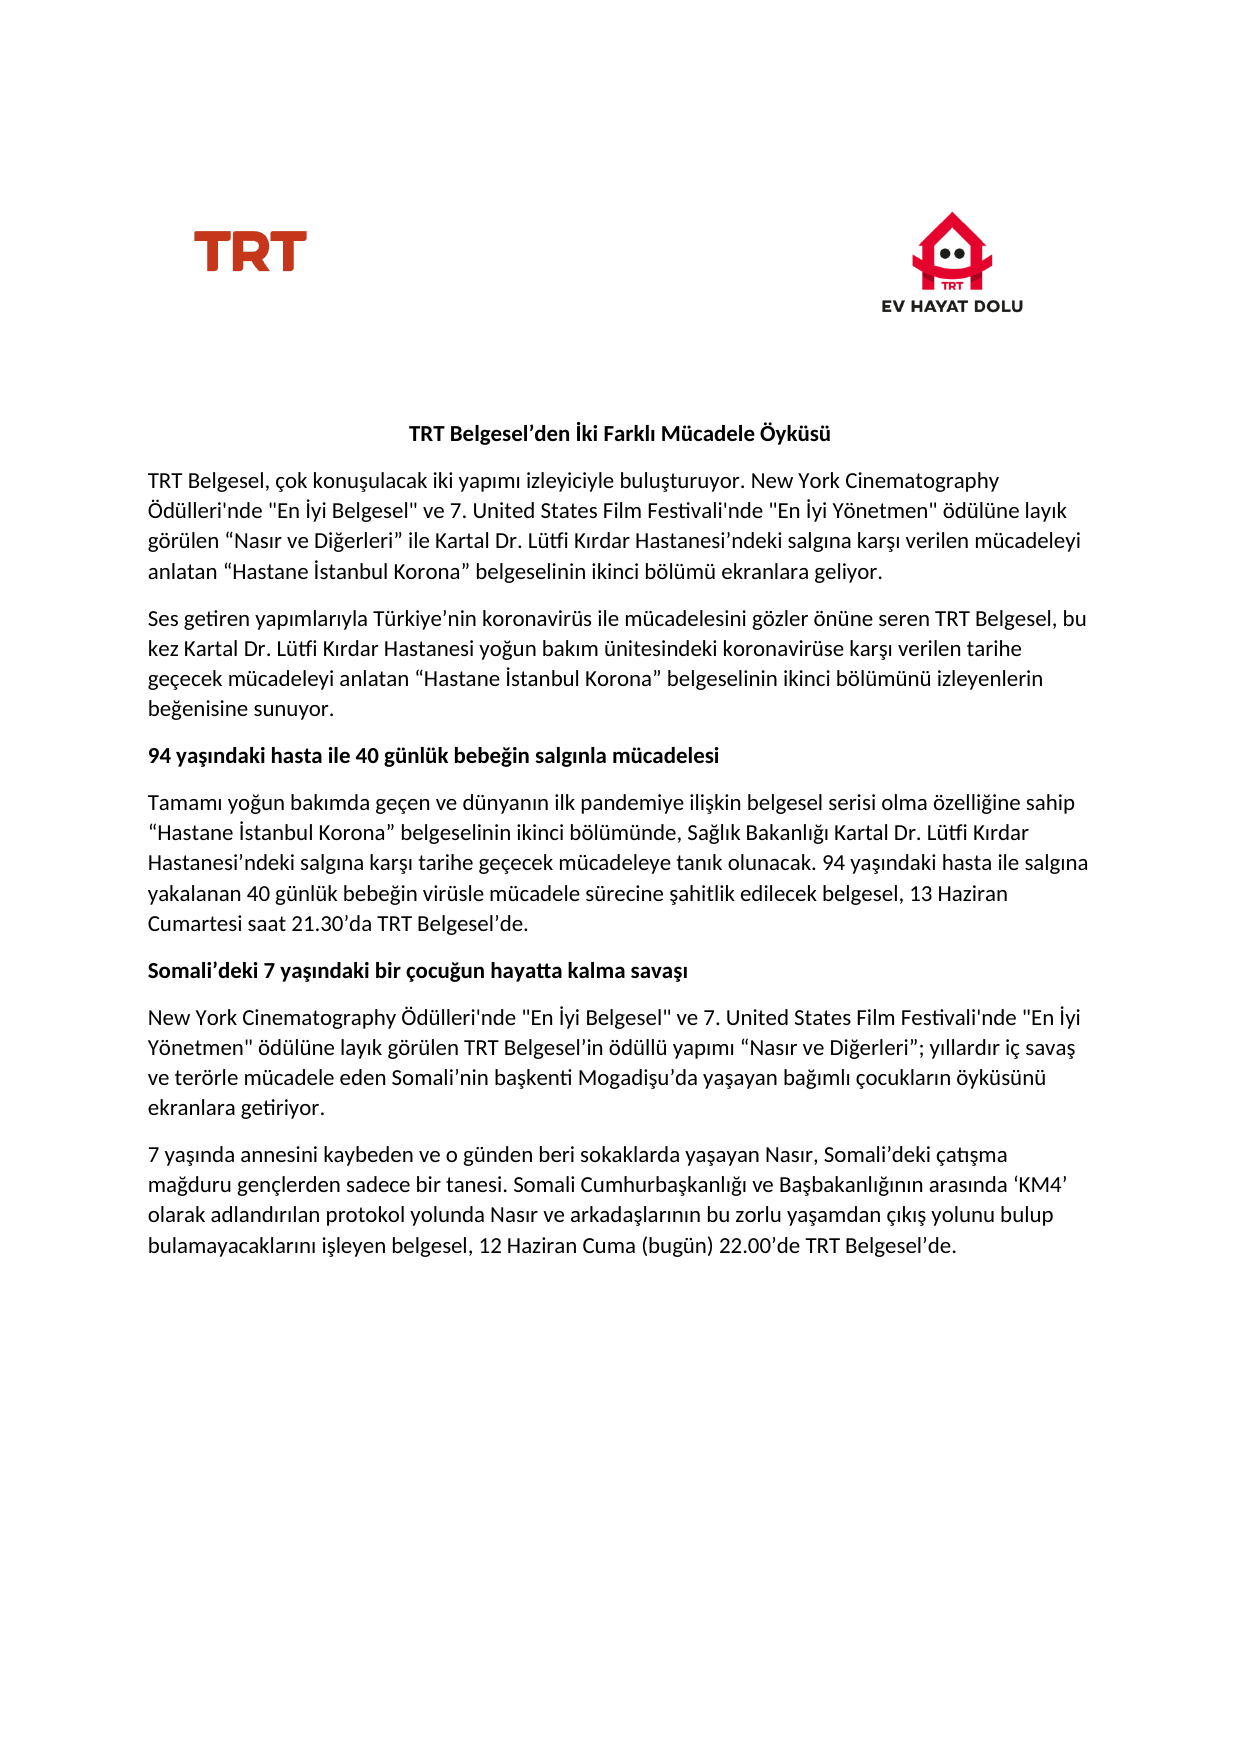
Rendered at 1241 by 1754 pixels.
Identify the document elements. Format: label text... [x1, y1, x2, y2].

text New York Cinematography Ödülleri'nde "En İyi Belgesel" ve 7. United States Film Festivali'nde "En İyi Yönetmen" ödülüne layık görülen TRT Belgesel’in ödüllü yapımı “Nasır ve Diğerleri”; yıllardır iç savaş ve terörle mücadele eden Somali’nin başkenti Mogadişu’da yaşayan bağımlı çocukların öyküsünü ekranlara getiriyor. [148, 1003, 1093, 1121]
text 94 yaşındaki hasta ile 40 günlük bebeğin salgınla mücadelesi [148, 741, 1093, 769]
text TRT Belgesel, çok konuşulacak iki yapımı izleyiciyle buluşturuyor. New York Cinematography Ödülleri'nde "En İyi Belgesel" ve 7. United States Film Festivali'nde "En İyi Yönetmen" ödülüne layık görülen “Nasır ve Diğerleri” ile Kartal Dr. Lütfi Kırdar Hastanesi’ndeki salgına karşı verilen mücadeleyi anlatan “Hastane İstanbul Korona” belgeselinin ikinci bölümü ekranlara geliyor. [148, 466, 1093, 585]
text TRT Belgesel’den İki Farklı Mücadele Öyküsü [148, 419, 1093, 447]
picture [147, 147, 353, 353]
text Ses getiren yapımlarıyla Türkiye’nin koronavirüs ile mücadelesini gözler önüne seren TRT Belgesel, bu kez Kartal Dr. Lütfi Kırdar Hastanesi yoğun bakım ünitesindeki koronavirüse karşı verilen tarihe geçecek mücadeleyi anlatan “Hastane İstanbul Korona” belgeselinin ikinci bölümünü izleyenlerin beğenisine sunuyor. [148, 604, 1093, 722]
picture [828, 181, 1076, 353]
text Tamamı yoğun bakımda geçen ve dünyanın ilk pandemiye ilişkin belgesel serisi olma özelliğine sahip “Hastane İstanbul Korona” belgeselinin ikinci bölümünde, Sağlık Bakanlığı Kartal Dr. Lütfi Kırdar Hastanesi’ndeki salgına karşı tarihe geçecek mücadeleye tanık olunacak. 94 yaşındaki hasta ile salgına yakalanan 40 günlük bebeğin virüsle mücadele sürecine şahitlik edilecek belgesel, 13 Haziran Cumartesi saat 21.30’da TRT Belgesel’de. [148, 788, 1093, 937]
text Somali’deki 7 yaşındaki bir çocuğun hayatta kalma savaşı [148, 956, 1093, 984]
text 7 yaşında annesini kaybeden ve o günden beri sokaklarda yaşayan Nasır, Somali’deki çatışma mağduru gençlerden sadece bir tanesi. Somali Cumhurbaşkanlığı ve Başbakanlığının arasında ‘KM4’ olarak adlandırılan protokol yolunda Nasır ve arkadaşlarının bu zorlu yaşamdan çıkış yolunu bulup bulamayacaklarını işleyen belgesel, 12 Haziran Cuma (bugün) 22.00’de TRT Belgesel’de. [148, 1140, 1093, 1259]
